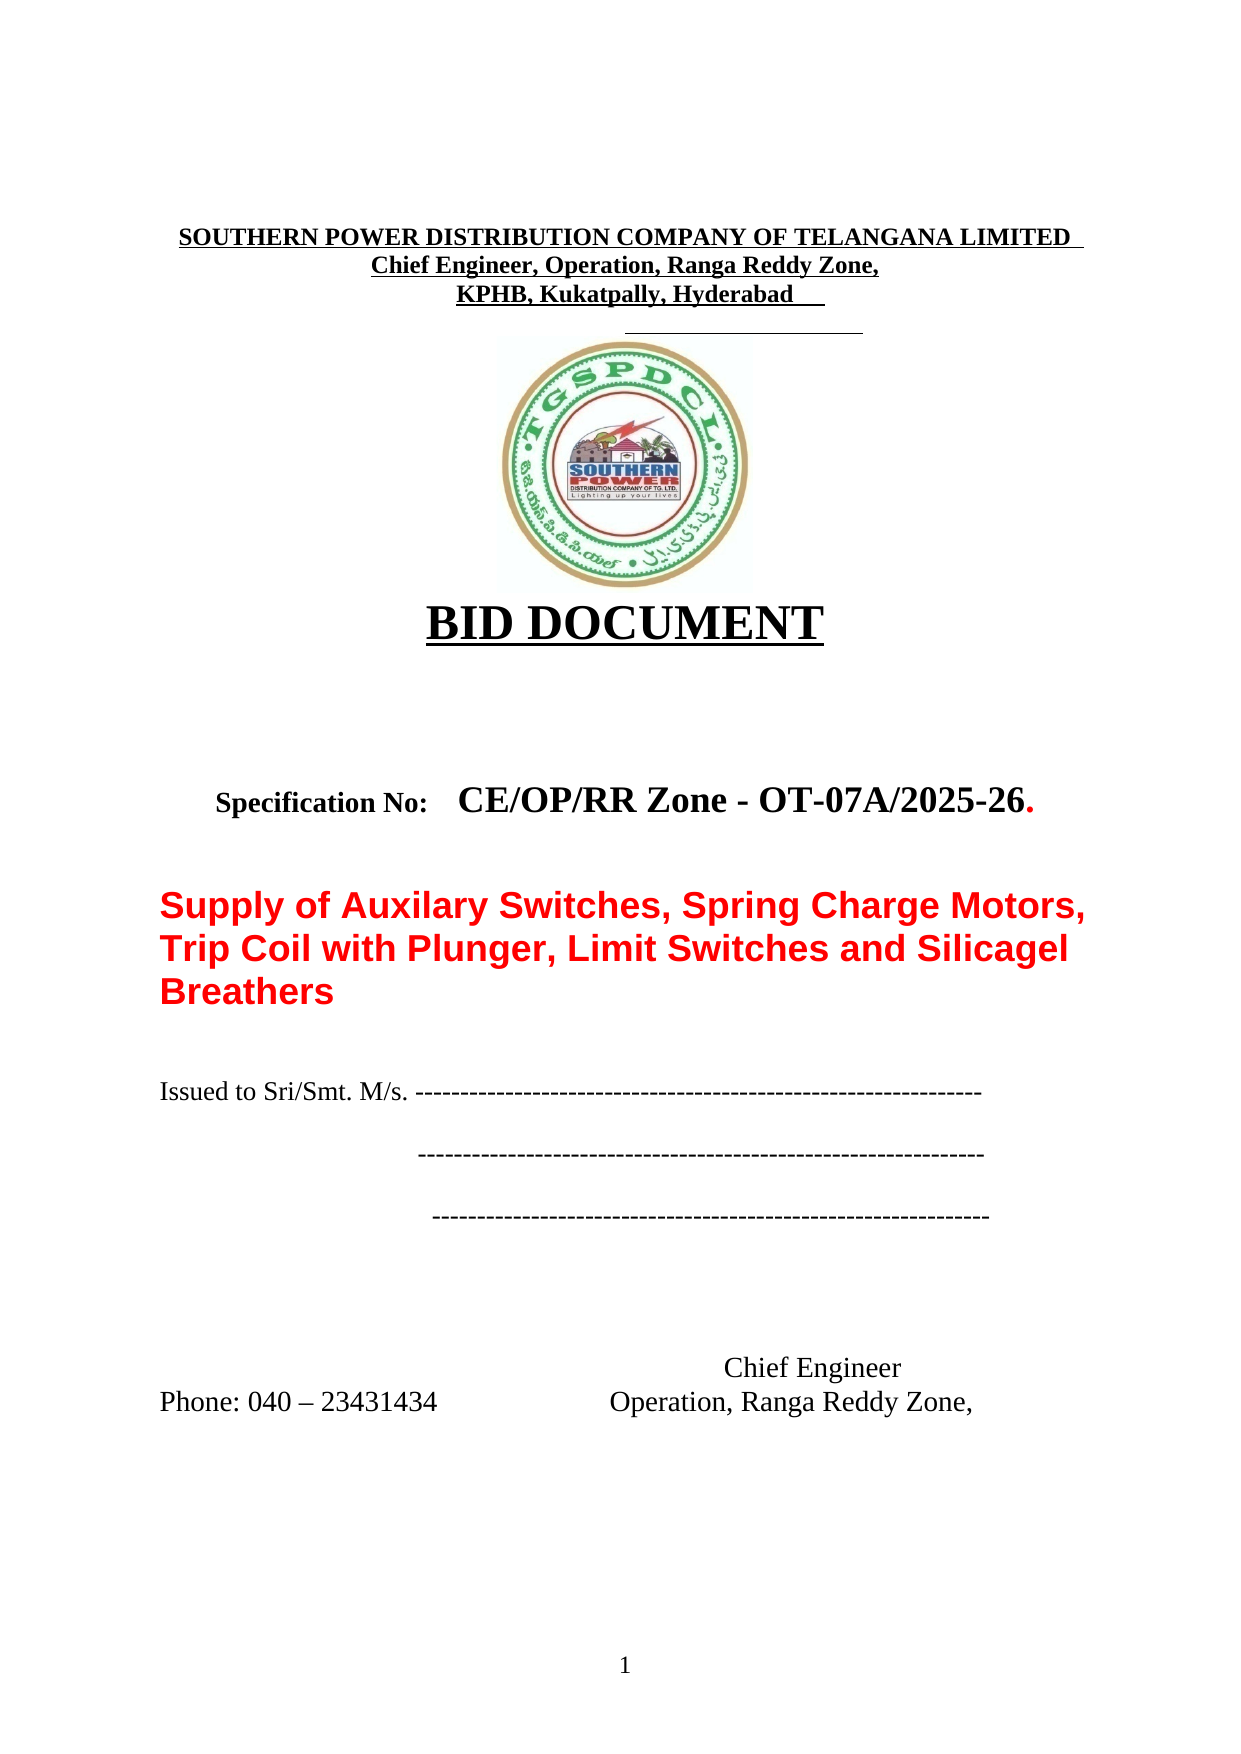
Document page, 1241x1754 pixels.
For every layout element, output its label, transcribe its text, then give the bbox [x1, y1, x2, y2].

text Supply of Auxilary Switches, Spring Charge Motors, Trip Coil with Plunger, Limit Switches and Silicagel Breathers [159, 883, 1090, 1012]
picture [496, 336, 753, 593]
subtitle KPHB, Kukatpally, Hyderabad [159, 279, 1090, 308]
text Chief Engineer [534, 1350, 1090, 1384]
text Phone: 040 – 23431434 Operation, Ranga Reddy Zone, [159, 1384, 1090, 1451]
text -------------------------------------------------------------- [159, 1199, 1090, 1230]
text Issued to Sri/Smt. M/s. --------------------------------------------------------------- [159, 1075, 1090, 1106]
subtitle SOUTHERN POWER DISTRIBUTION COMPANY OF TELANGANA LIMITED [159, 222, 1090, 251]
text Specification No: CE/OP/RR Zone - OT-07A/2025-26. [159, 778, 1090, 821]
subtitle Chief Engineer, Operation, Ranga Reddy Zone, [159, 251, 1090, 279]
subtitle BID DOCUMENT [159, 593, 1090, 651]
text --------------------------------------------------------------- [159, 1137, 1090, 1168]
